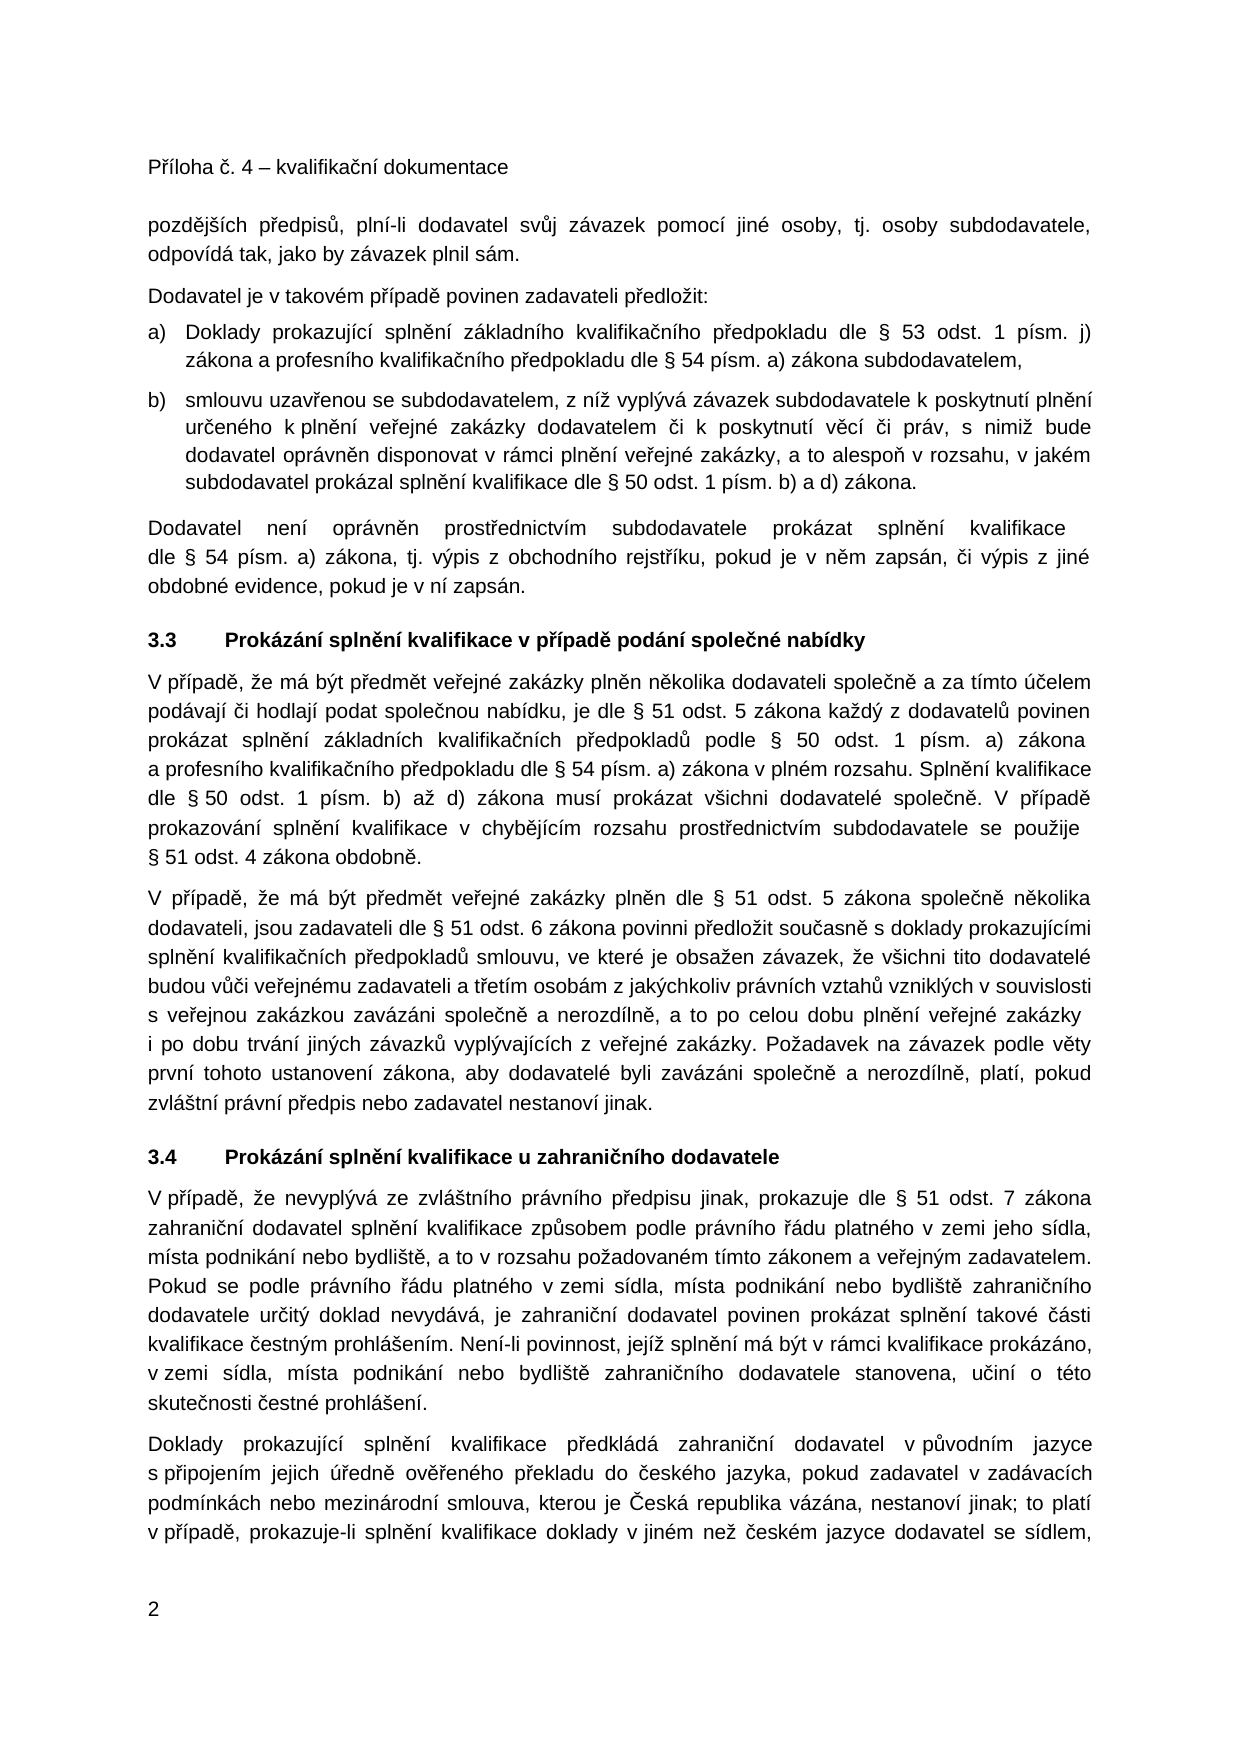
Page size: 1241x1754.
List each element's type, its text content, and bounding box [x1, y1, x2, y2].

text V případě, že má být předmět veřejné zakázky plněn několika dodavateli společně a za tímto účelem podávají či hodlají podat společnou nabídku, je dle § 51 odst. 5 zákona každý z dodavatelů povinen prokázat splnění základních kvalifikačních předpokladů podle § 50 odst. 1 písm. a) zákona a profesního kvalifikačního předpokladu dle § 54 písm. a) zákona v plném rozsahu. Splnění kvalifikace dle § 50 odst. 1 písm. b) až d) zákona musí prokázat všichni dodavatelé společně. V případě prokazování splnění kvalifikace v chybějícím rozsahu prostřednictvím subdodavatele se použije § 51 odst. 4 zákona obdobně. [148, 664, 1092, 868]
text V případě, že má být předmět veřejné zakázky plněn dle § 51 odst. 5 zákona společně několika dodavateli, jsou zadavateli dle § 51 odst. 6 zákona povinni předložit současně s doklady prokazujícími splnění kvalifikačních předpokladů smlouvu, ve které je obsažen závazek, že všichni tito dodavatelé budou vůči veřejnému zadavateli a třetím osobám z jakýchkoliv právních vztahů vzniklých v souvislosti s veřejnou zakázkou zavázáni společně a nerozdílně, a to po celou dobu plnění veřejné zakázky i po dobu trvání jiných závazků vyplývajících z veřejné zakázky. Požadavek na závazek podle věty první tohoto ustanovení zákona, aby dodavatelé byli zavázáni společně a nerozdílně, platí, pokud zvláštní právní předpis nebo zadavatel nestanoví jinak. [148, 881, 1092, 1114]
text V případě, že nevyplývá ze zvláštního právního předpisu jinak, prokazuje dle § 51 odst. 7 zákona zahraniční dodavatel splnění kvalifikace způsobem podle právního řádu platného v zemi jeho sídla, místa podnikání nebo bydliště, a to v rozsahu požadovaném tímto zákonem a veřejným zadavatelem. Pokud se podle právního řádu platného v zemi sídla, místa podnikání nebo bydliště zahraničního dodavatele určitý doklad nevydává, je zahraniční dodavatel povinen prokázat splnění takové části kvalifikace čestným prohlášením. Není-li povinnost, jejíž splnění má být v rámci kvalifikace prokázáno, v zemi sídla, místa podnikání nebo bydliště zahraničního dodavatele stanovena, učiní o této skutečnosti čestné prohlášení. [148, 1181, 1092, 1414]
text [148, 1427, 1092, 1543]
list smlouvu uzavřenou se subdodavatelem, z níž vyplývá závazek subdodavatele k poskytnutí plnění určeného k plnění veřejné zakázky dodavatelem či k poskytnutí věcí či práv, s nimiž bude dodavatel oprávněn disponovat v rámci plnění veřejné zakázky, a to alespoň v rozsahu, v jakém subdodavatel prokázal splnění kvalifikace dle § 50 odst. 1 písm. b) a d) zákona. [148, 388, 1092, 494]
subtitle Prokázání splnění kvalifikace u zahraničního dodavatele [148, 1139, 1092, 1168]
subtitle Prokázání splnění kvalifikace v případě podání společné nabídky [148, 623, 1092, 652]
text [148, 208, 1092, 266]
list Doklady prokazující splnění základního kvalifikačního předpokladu dle § 53 odst. 1 písm. j) zákona a profesního kvalifikačního předpokladu dle § 54 písm. a) zákona subdodavatelem, [148, 320, 1092, 372]
text Dodavatel je v takovém případě povinen zadavateli předložit: [148, 278, 1092, 308]
text Dodavatel není oprávněn prostřednictvím subdodavatele prokázat splnění kvalifikace dle § 54 písm. a) zákona, tj. výpis z obchodního rejstříku, pokud je v něm zapsán, či výpis z jiné obdobné evidence, pokud je v ní zapsán. [148, 510, 1092, 598]
